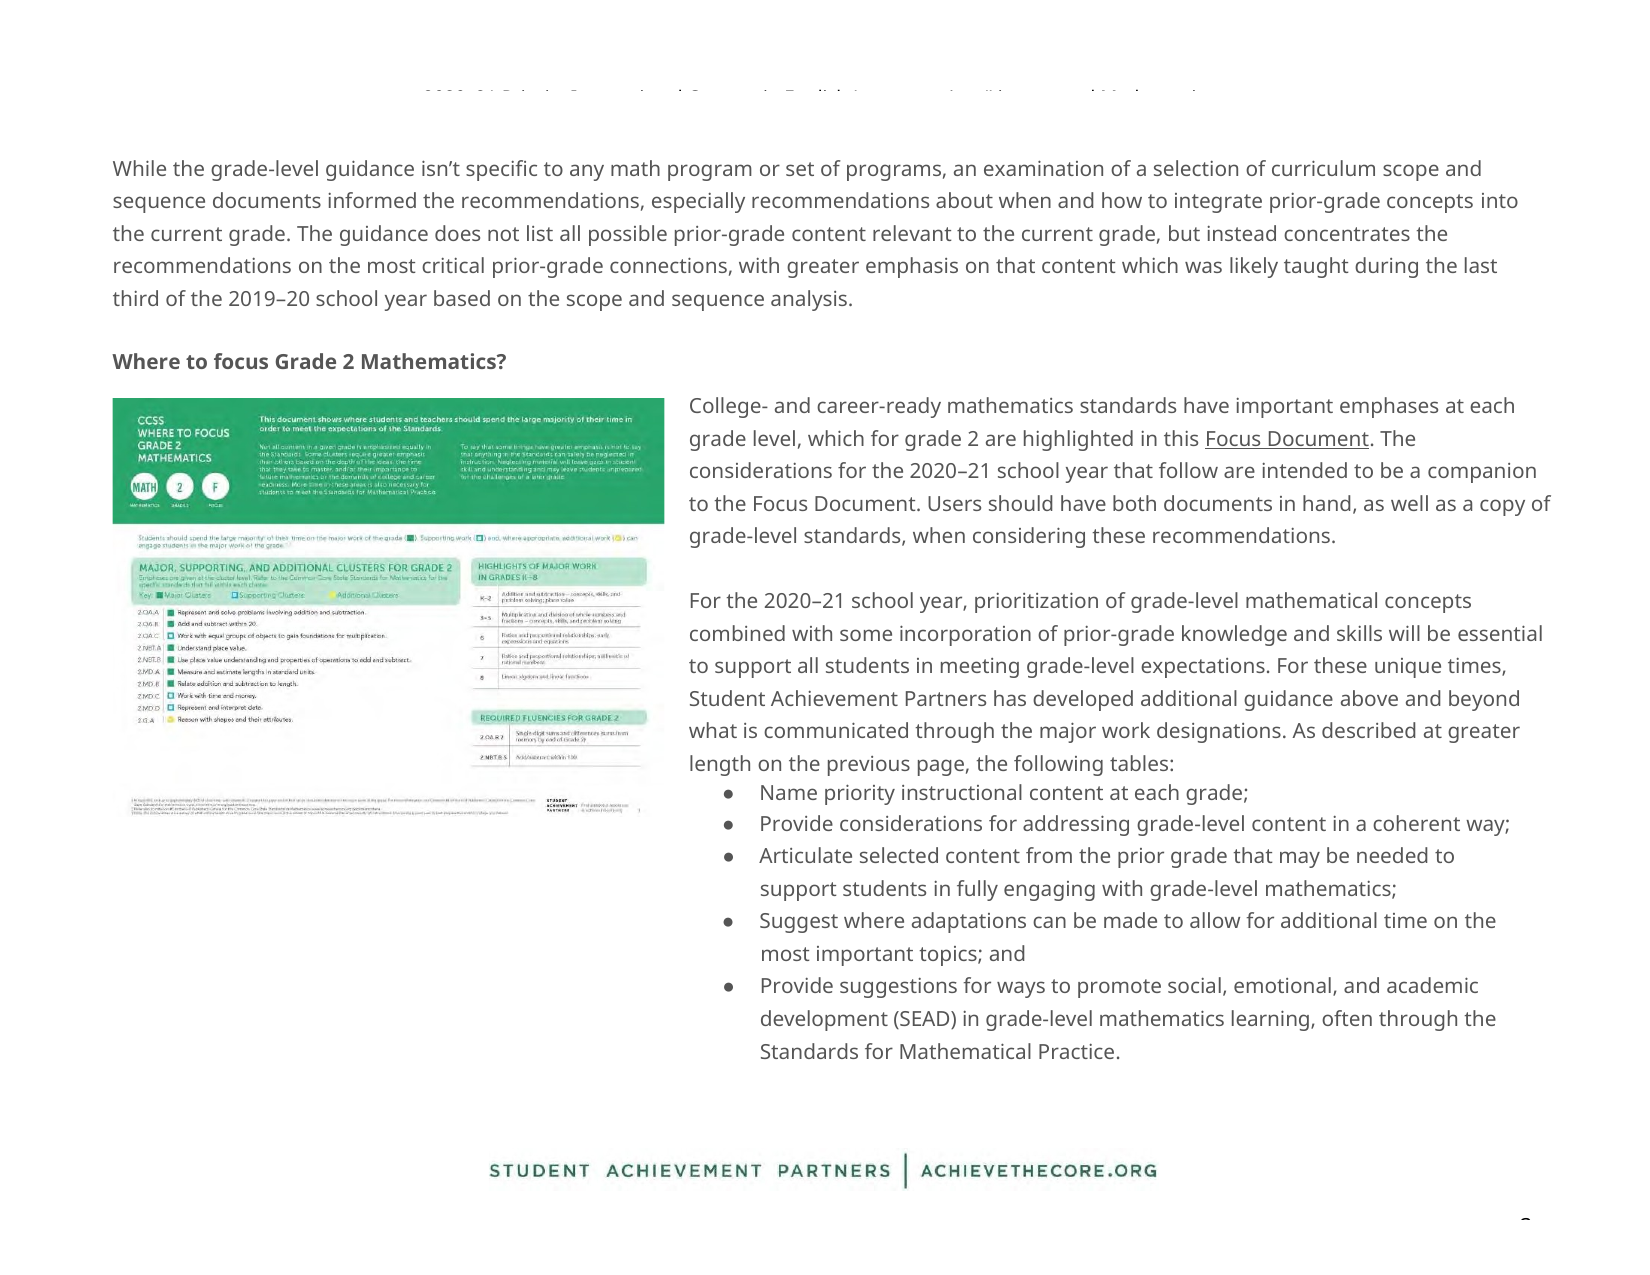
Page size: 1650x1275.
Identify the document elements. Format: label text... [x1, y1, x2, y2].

list Provide suggestions for ways to promote social, emotional, and academic development (SEAD) in grade-level mathematics learning, often through the Standards for Mathematical Practice. [722, 972, 1520, 1065]
list Name priority instructional content at each grade; [722, 782, 1650, 806]
list Suggest where adaptations can be made to allow for additional time on the most important topics; and [722, 906, 1518, 967]
text For the 2020–21 school year, prioritization of grade-level mathematical concepts combined with some incorporation of prior-grade knowledge and skills will be essential to support all students in meeting grade-level expectations. For these unique times, Student Achievement Partners has developed additional guidance above and beyond what is communicated through the major work designations. As described at greater length on the previous page, the following tables: [689, 586, 1552, 778]
list Provide considerations for addressing grade-level content in a coherent way; [722, 809, 1650, 837]
text While the grade-level guidance isn’t specific to any math program or set of programs, an examination of a selection of curriculum scope and sequence documents informed the recommendations, especially recommendations about when and how to integrate prior-grade concepts into the current grade. The guidance does not list all possible prior-grade content relevant to the current grade, but instead concentrates the recommendations on the most critical prior-grade connections, with greater emphasis on that content which was likely taught during the last third of the 2019–20 school year based on the scope and sequence analysis. [112, 154, 1532, 312]
list Articulate selected content from the prior grade that may be needed to support students in fully engaging with grade-level mathematics; [722, 841, 1476, 902]
text Where to focus Grade 2 Mathematics? [112, 347, 664, 376]
picture [488, 1148, 1160, 1191]
text College- and career-ready mathematics standards have important emphases at each grade level, which for grade 2 are highlighted in this Focus Document. The considerations for the 2020–21 school year that follow are intended to be a companion to the Focus Document. Users should have both documents in hand, as well as a copy of grade-level standards, when considering these recommendations. [689, 391, 1552, 550]
picture [112, 398, 665, 817]
